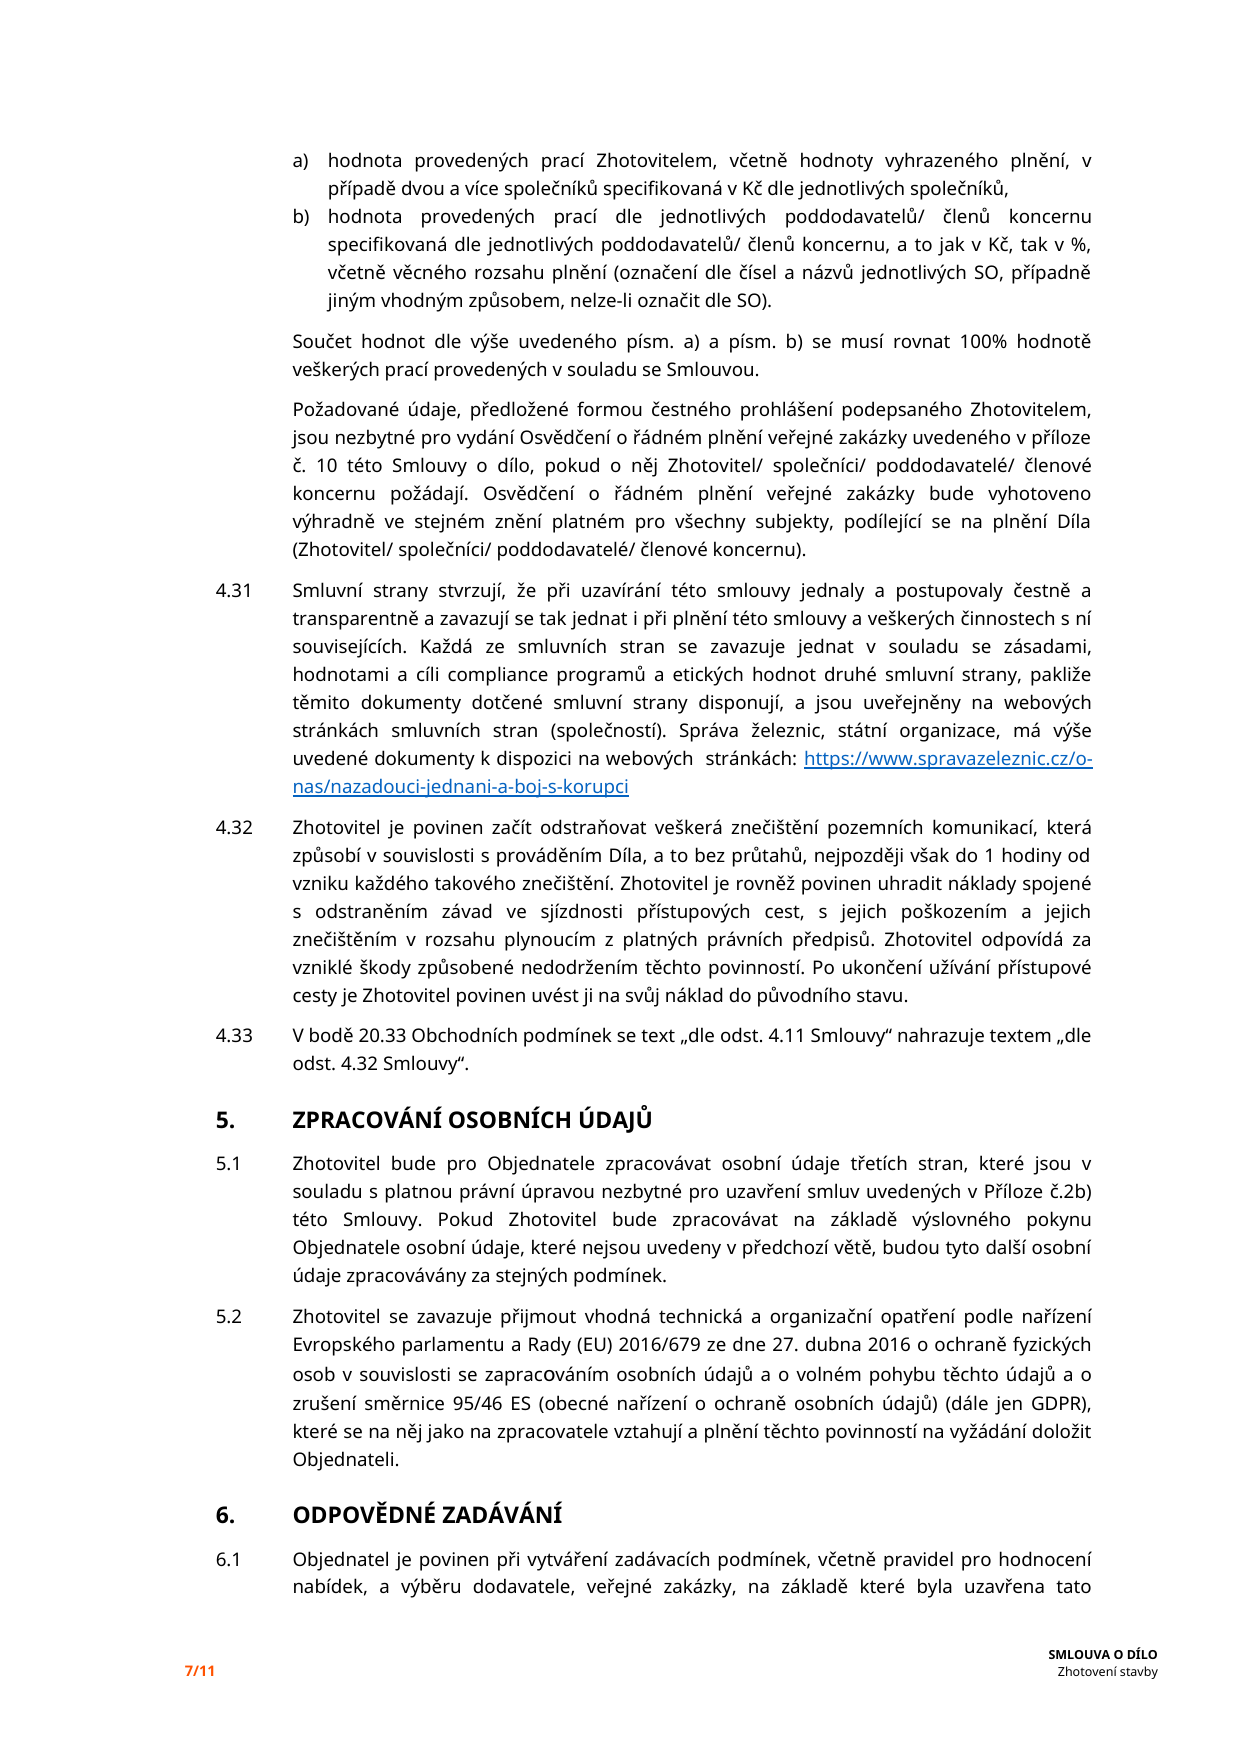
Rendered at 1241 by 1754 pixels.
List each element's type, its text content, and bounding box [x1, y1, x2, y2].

list hodnota provedených prací Zhotovitelem, včetně hodnoty vyhrazeného plnění, v případě dvou a více společníků specifikovaná v Kč dle jednotlivých společníků, [292, 147, 1093, 201]
text Zhotovitel se zavazuje přijmout vhodná technická a organizační opatření podle nařízení Evropského parlamentu a Rady (EU) 2016/679 ze dne 27. dubna 2016 o ochraně fyzických osob v souvislosti se zapracováním osobních údajů a o volném pohybu těchto údajů a o zrušení směrnice 95/46 ES (obecné nařízení o ochraně osobních údajů) (dále jen GDPR), které se na něj jako na zpracovatele vztahují a plnění těchto povinností na vyžádání doložit Objednateli. [216, 1303, 1093, 1471]
text ODPOVĚDNÉ ZADÁVÁNÍ [216, 1499, 1093, 1530]
text Součet hodnot dle výše uvedeného písm. a) a písm. b) se musí rovnat 100% hodnotě veškerých prací provedených v souladu se Smlouvou. [292, 328, 1093, 382]
text ZPRACOVÁNÍ OSOBNÍCH ÚDAJŮ [216, 1104, 1093, 1135]
text hodnota provedených prací dle jednotlivých poddodavatelů/ členů koncernu specifikovaná dle jednotlivých poddodavatelů/ členů koncernu, a to jak v Kč, tak v %, včetně věcného rozsahu plnění (označení dle čísel a názvů jednotlivých SO, případně jiným vhodným způsobem, nelze-li označit dle SO). [292, 203, 1093, 313]
text Požadované údaje, předložené formou čestného prohlášení podepsaného Zhotovitelem, jsou nezbytné pro vydání Osvědčení o řádném plnění veřejné zakázky uvedeného v příloze č. 10 této Smlouvy o dílo, pokud o něj Zhotovitel/ společníci/ poddodavatelé/ členové koncernu požádají. Osvědčení o řádném plnění veřejné zakázky bude vyhotoveno výhradně ve stejném znění platném pro všechny subjekty, podílející se na plnění Díla (Zhotovitel/ společníci/ poddodavatelé/ členové koncernu). [292, 397, 1093, 562]
text Zhotovitel bude pro Objednatele zpracovávat osobní údaje třetích stran, které jsou v souladu s platnou právní úpravou nezbytné pro uzavření smluv uvedených v Příloze č.2b) této Smlouvy. Pokud Zhotovitel bude zpracovávat na základě výslovného pokynu Objednatele osobní údaje, které nejsou uvedeny v předchozí větě, budou tyto další osobní údaje zpracovávány za stejných podmínek. [216, 1151, 1093, 1288]
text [216, 1546, 1093, 1599]
text Smluvní strany stvrzují, že při uzavírání této smlouvy jednaly a postupovaly čestně a transparentně a zavazují se tak jednat i při plnění této smlouvy a veškerých činnostech s ní souvisejících. Každá ze smluvních stran se zavazuje jednat v souladu se zásadami, hodnotami a cíli compliance programů a etických hodnot druhé smluvní strany, pakliže těmito dokumenty dotčené smluvní strany disponují, a jsou uveřejněny na webových stránkách smluvních stran (společností). Správa železnic, státní organizace, má výše uvedené dokumenty k dispozici na webových stránkách: https://www.spravazeleznic.cz/o-nas/nazadouci-jednani-a-boj-s-korupci [216, 577, 1093, 799]
text Zhotovitel je povinen začít odstraňovat veškerá znečištění pozemních komunikací, která způsobí v souvislosti s prováděním Díla, a to bez průtahů, nejpozději však do 1 hodiny od vzniku každého takového znečištění. Zhotovitel je rovněž povinen uhradit náklady spojené s odstraněním závad ve sjízdnosti přístupových cest, s jejich poškozením a jejich znečištěním v rozsahu plynoucím z platných právních předpisů. Zhotovitel odpovídá za vzniklé škody způsobené nedodržením těchto povinností. Po ukončení užívání přístupové cesty je Zhotovitel povinen uvést ji na svůj náklad do původního stavu. [216, 814, 1093, 1008]
text V bodě 20.33 Obchodních podmínek se text „dle odst. 4.11 Smlouvy“ nahrazuje textem „dle odst. 4.32 Smlouvy“. [216, 1023, 1093, 1076]
